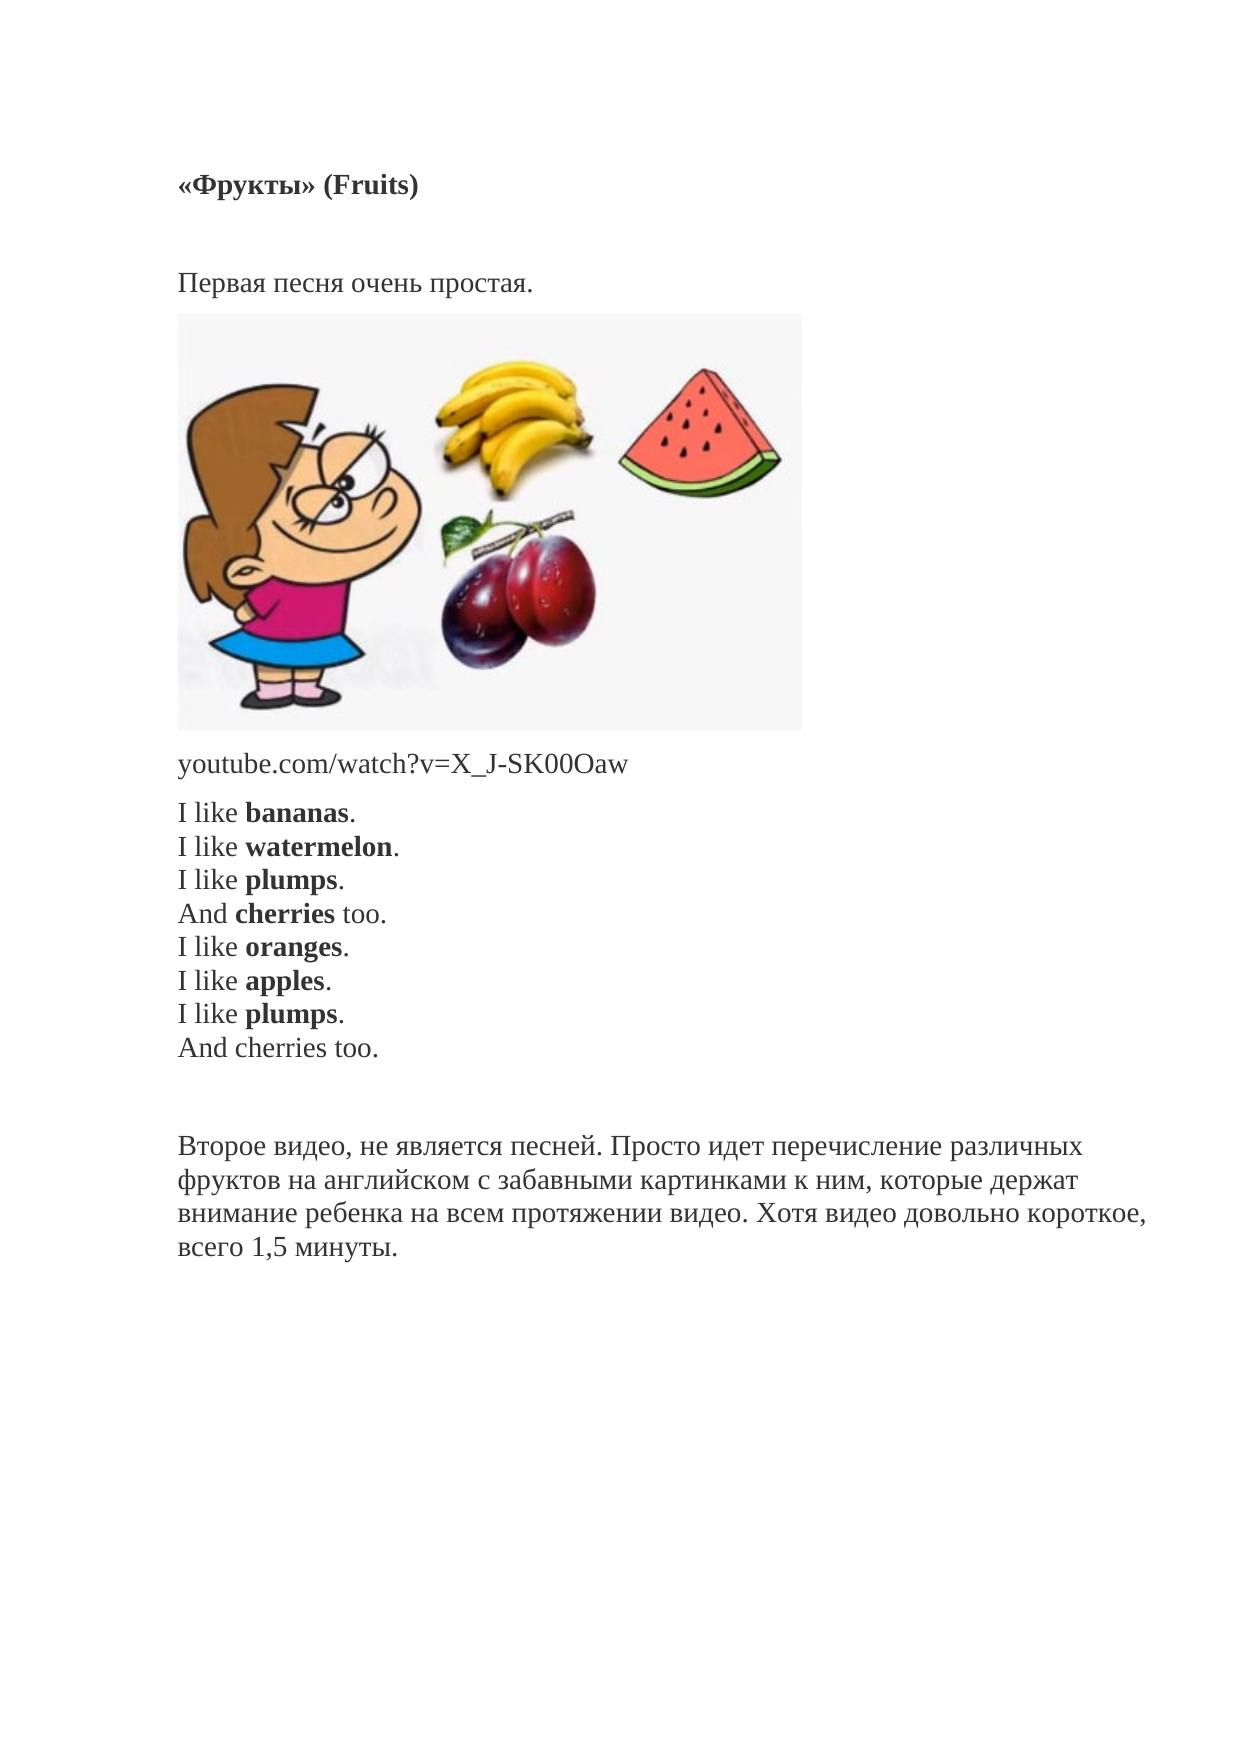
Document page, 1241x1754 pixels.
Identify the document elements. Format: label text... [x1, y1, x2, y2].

text I like bananas. I like watermelon. I like plumps. And cherries too. I like oranges. I like apples. I like plumps. And cherries too. [177, 795, 1152, 1063]
picture [177, 314, 803, 731]
text «Фрукты» (Fruits) [177, 167, 1152, 201]
text Первая песня очень простая. [177, 266, 1152, 299]
text youtube.com/watch?v=X_J-SK00Oaw [177, 746, 1152, 779]
text Второе видео, не является песней. Просто идет перечисление различных фруктов на английском с забавными картинками к ним, которые держат внимание ребенка на всем протяжении видео. Хотя видео довольно короткое, всего 1,5 минуты. [177, 1128, 1152, 1262]
